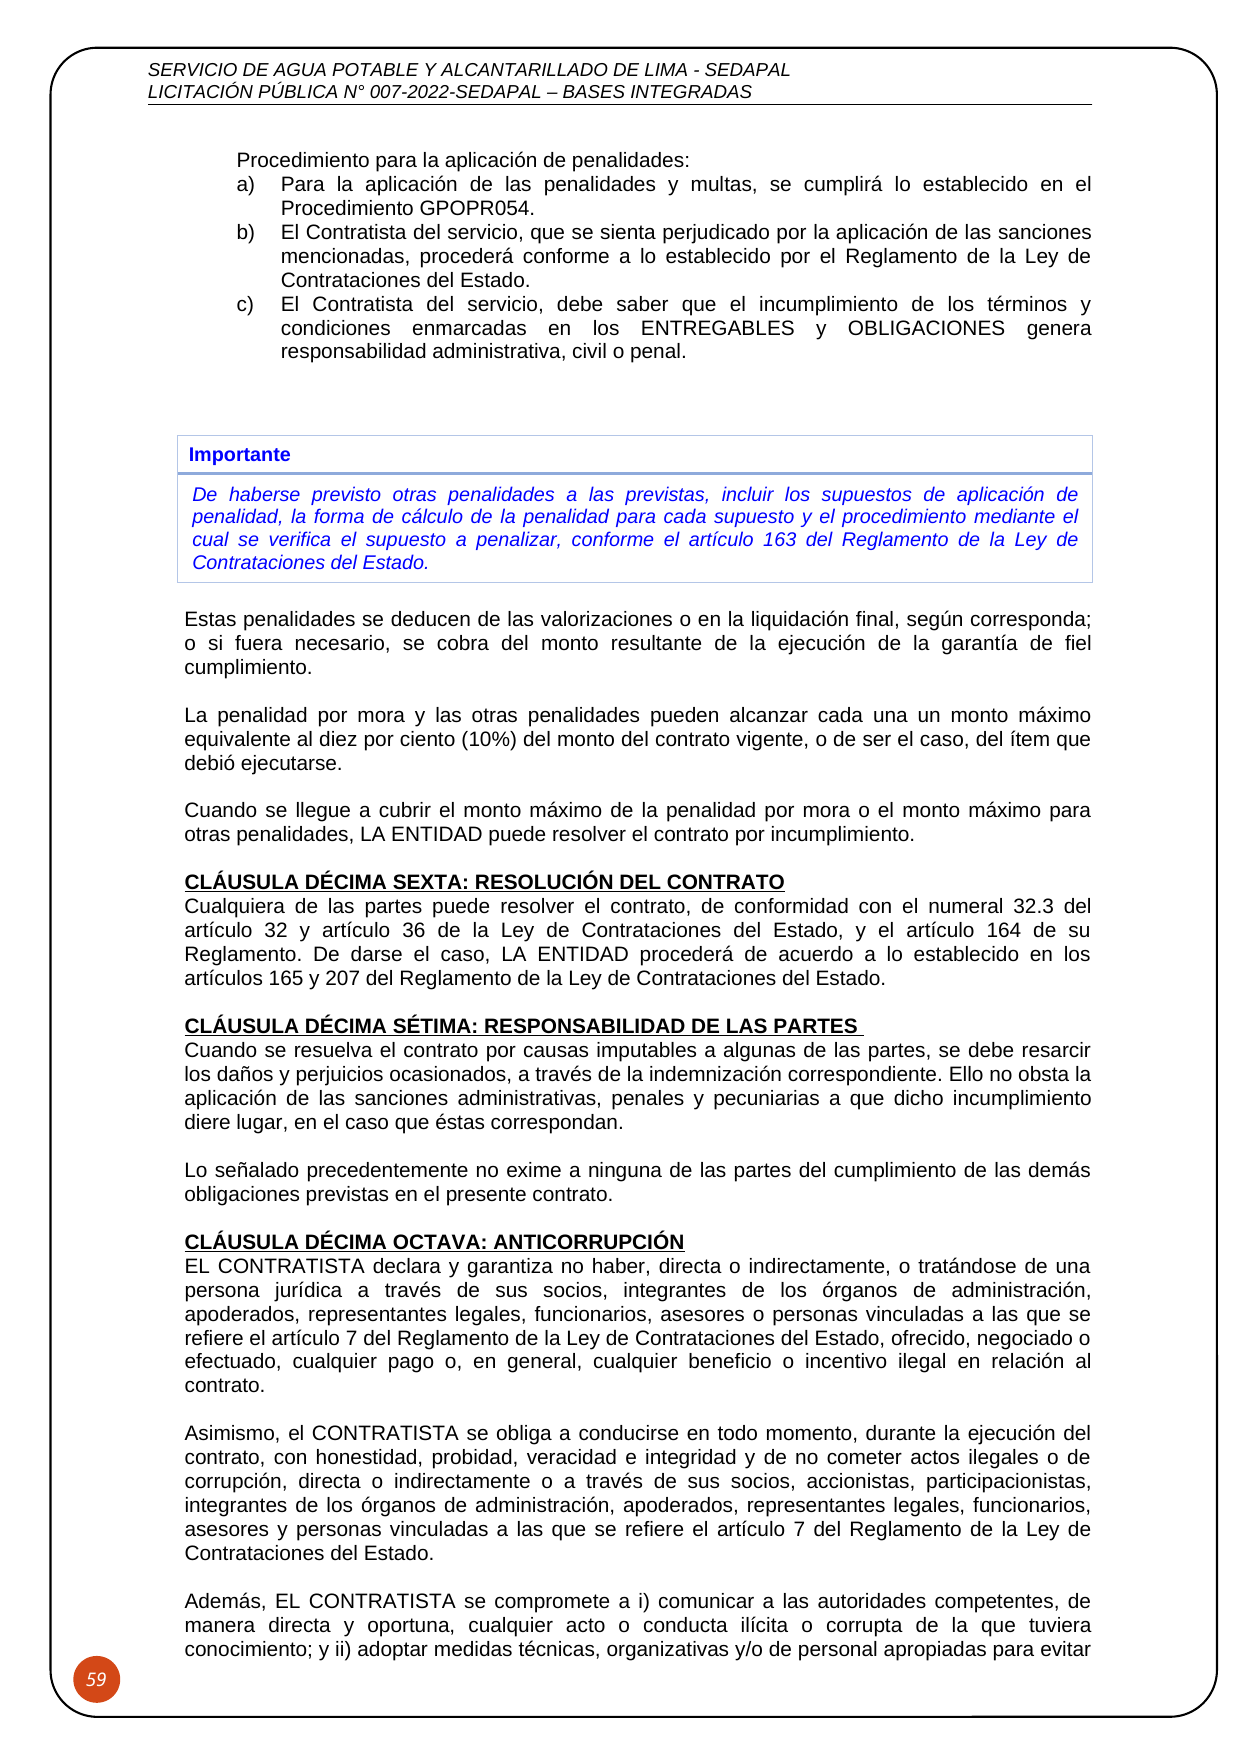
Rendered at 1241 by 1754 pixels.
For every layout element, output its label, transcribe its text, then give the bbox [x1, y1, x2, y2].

text CLÁUSULA DÉCIMA SÉTIMA: RESPONSABILIDAD DE LAS PARTES [184, 1014, 1092, 1038]
text Cuando se resuelva el contrato por causas imputables a algunas de las partes, se debe resarcir los daños y perjuicios ocasionados, a través de la indemnización correspondiente. Ello no obsta la aplicación de las sanciones administrativas, penales y pecuniarias a que dicho incumplimiento diere lugar, en el caso que éstas correspondan. [184, 1038, 1092, 1134]
text Procedimiento para la aplicación de penalidades: [236, 148, 1092, 172]
list Para la aplicación de las penalidades y multas, se cumplirá lo establecido en el Procedimiento GPOPR054. [236, 172, 1092, 219]
text Estas penalidades se deducen de las valorizaciones o en la liquidación final, según corresponda; o si fuera necesario, se cobra del monto resultante de la ejecución de la garantía de fiel cumplimiento. [184, 607, 1092, 678]
text La penalidad por mora y las otras penalidades pueden alcanzar cada una un monto máximo equivalente al diez por ciento (10%) del monto del contrato vigente, o de ser el caso, del ítem que debió ejecutarse. [184, 702, 1092, 774]
list El Contratista del servicio, debe saber que el incumplimiento de los términos y condiciones enmarcadas en los ENTREGABLES y OBLIGACIONES genera responsabilidad administrativa, civil o penal. [236, 291, 1092, 363]
text CLÁUSULA DÉCIMA SEXTA: RESOLUCIÓN DEL CONTRATO [184, 870, 1092, 894]
text CLÁUSULA DÉCIMA OCTAVA: ANTICORRUPCIÓN [184, 1229, 1092, 1253]
text Cuando se llegue a cubrir el monto máximo de la penalidad por mora o el monto máximo para otras penalidades, LA ENTIDAD puede resolver el contrato por incumplimiento. [184, 798, 1092, 846]
list El Contratista del servicio, que se sienta perjudicado por la aplicación de las sanciones mencionadas, procederá conforme a lo establecido por el Reglamento de la Ley de Contrataciones del Estado. [236, 219, 1092, 291]
table_header Importante [178, 436, 1092, 472]
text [184, 1589, 1092, 1661]
text Cualquiera de las partes puede resolver el contrato, de conformidad con el numeral 32.3 del artículo 32 y artículo 36 de la Ley de Contrataciones del Estado, y el artículo 164 de su Reglamento. De darse el caso, LA ENTIDAD procederá de acuerdo a lo establecido en los artículos 165 y 207 del Reglamento de la Ley de Contrataciones del Estado. [184, 894, 1092, 990]
text Lo señalado precedentemente no exime a ninguna de las partes del cumplimiento de las demás obligaciones previstas en el presente contrato. [184, 1158, 1092, 1206]
table_cell De haberse previsto otras penalidades a las previstas, incluir los supuestos de aplicación de penalidad, la forma de cálculo de la penalidad para cada supuesto y el procedimiento mediante el cual se verifica el supuesto a penalizar, conforme el artículo 163 del Reglamento de la Ley de Contrataciones del Estado. [178, 475, 1092, 582]
text Asimismo, el CONTRATISTA se obliga a conducirse en todo momento, durante la ejecución del contrato, con honestidad, probidad, veracidad e integridad y de no cometer actos ilegales o de corrupción, directa o indirectamente o a través de sus socios, accionistas, participacionistas, integrantes de los órganos de administración, apoderados, representantes legales, funcionarios, asesores y personas vinculadas a las que se refiere el artículo 7 del Reglamento de la Ley de Contrataciones del Estado. [184, 1421, 1092, 1565]
text EL CONTRATISTA declara y garantiza no haber, directa o indirectamente, o tratándose de una persona jurídica a través de sus socios, integrantes de los órganos de administración, apoderados, representantes legales, funcionarios, asesores o personas vinculadas a las que se refiere el artículo 7 del Reglamento de la Ley de Contrataciones del Estado, ofrecido, negociado o efectuado, cualquier pago o, en general, cualquier beneficio o incentivo ilegal en relación al contrato. [184, 1253, 1092, 1397]
